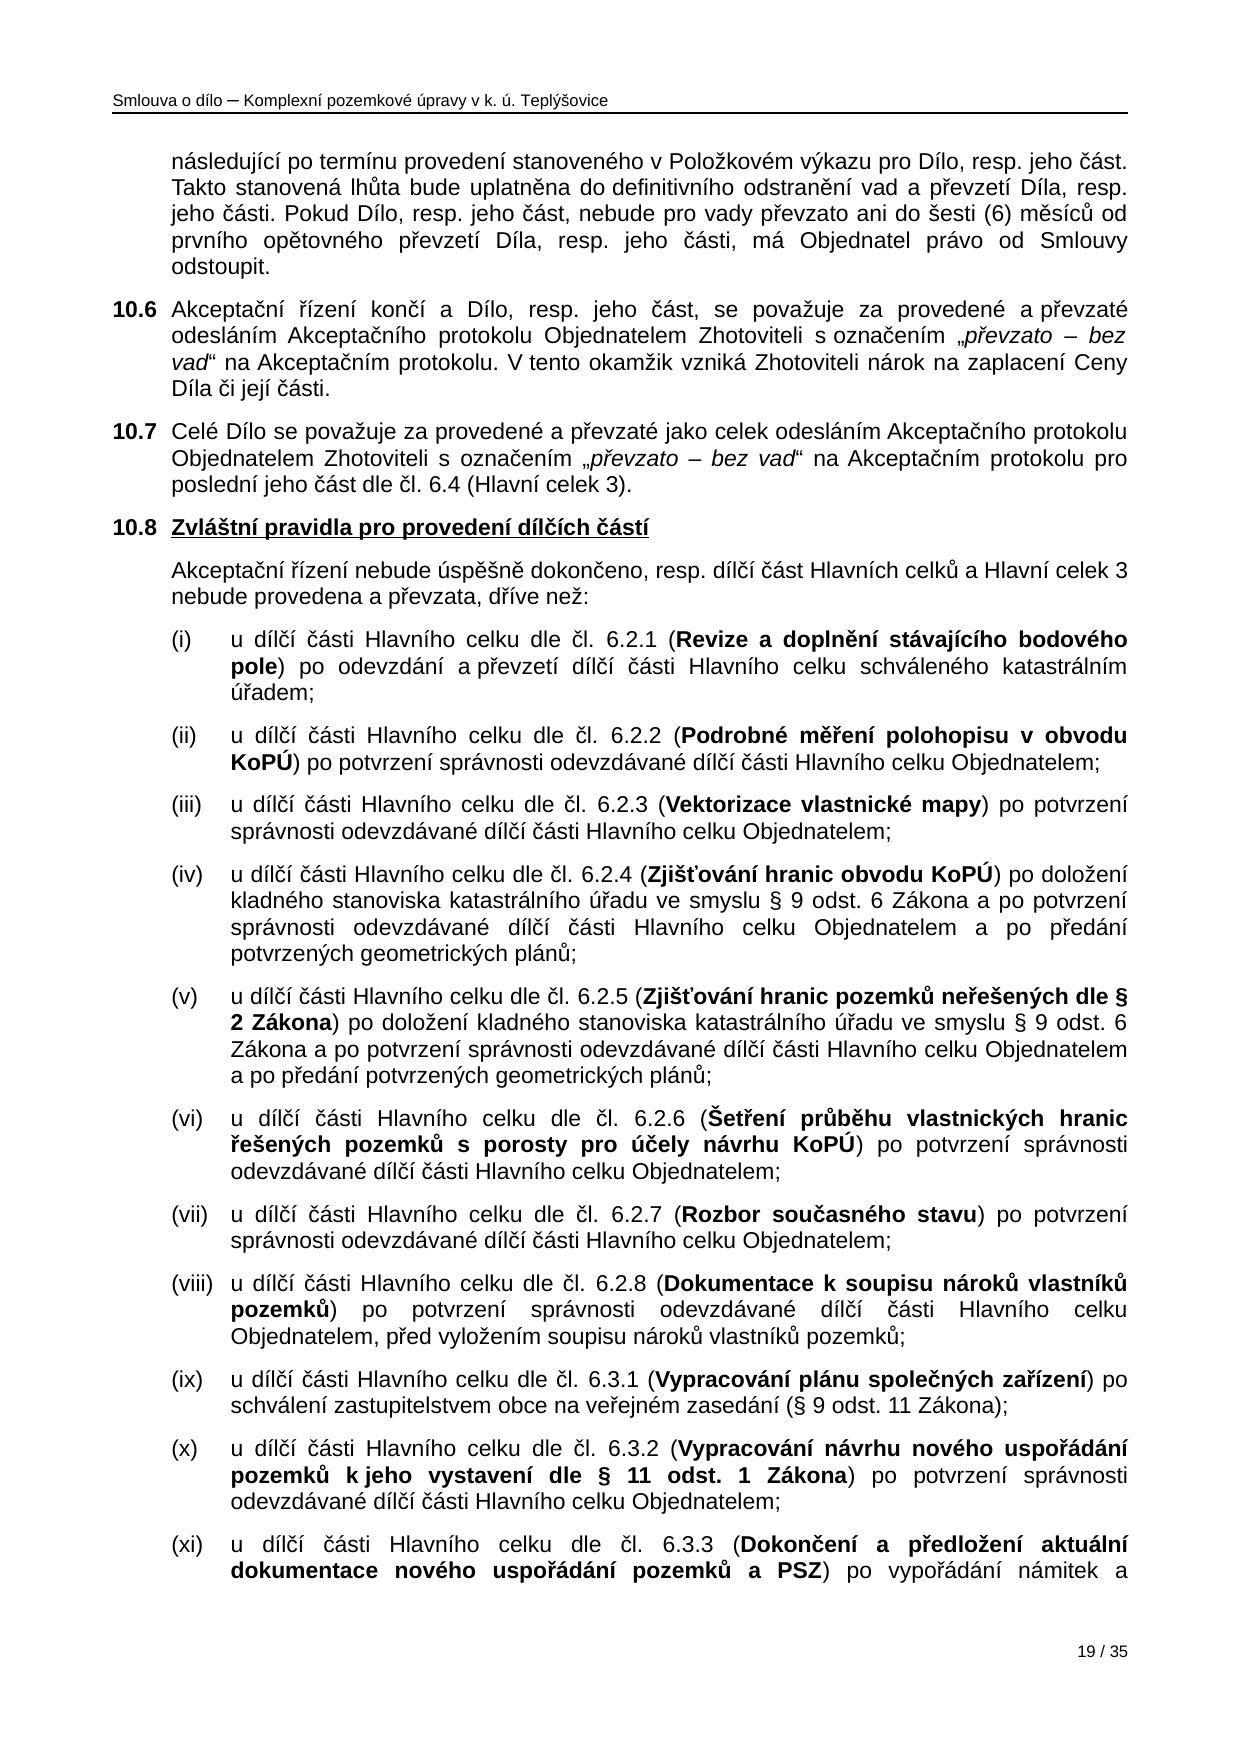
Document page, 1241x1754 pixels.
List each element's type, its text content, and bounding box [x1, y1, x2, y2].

list u dílčí části Hlavního celku dle čl. 6.2.8 (Dokumentace k soupisu nároků vlastníků pozemků) po potvrzení správnosti odevzdávané dílčí části Hlavního celku Objednatelem, před vyložením soupisu nároků vlastníků pozemků; [171, 1270, 1128, 1349]
text Zvláštní pravidla pro provedení dílčích částí [112, 514, 1128, 540]
list u dílčí části Hlavního celku dle čl. 6.2.7 (Rozbor současného stavu) po potvrzení správnosti odevzdávané dílčí části Hlavního celku Objednatelem; [171, 1201, 1128, 1253]
list u dílčí části Hlavního celku dle čl. 6.2.4 (Zjišťování hranic obvodu KoPÚ) po doložení kladného stanoviska katastrálního úřadu ve smyslu § 9 odst. 6 Zákona a po potvrzení správnosti odevzdávané dílčí části Hlavního celku Objednatelem a po předání potvrzených geometrických plánů; [171, 861, 1128, 966]
list u dílčí části Hlavního celku dle čl. 6.2.1 (Revize a doplnění stávajícího bodového pole) po odevzdání a převzetí dílčí části Hlavního celku schváleného katastrálním úřadem; [171, 626, 1128, 705]
list u dílčí části Hlavního celku dle čl. 6.2.6 (Šetření průběhu vlastnických hranic řešených pozemků s porosty pro účely návrhu KoPÚ) po potvrzení správnosti odevzdávané dílčí části Hlavního celku Objednatelem; [171, 1105, 1128, 1184]
list Akceptační řízení nebude úspěšně dokončeno, resp. dílčí část Hlavních celků a Hlavní celek 3 nebude provedena a převzata, dříve než: [171, 557, 1128, 610]
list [171, 1531, 1128, 1584]
list u dílčí části Hlavního celku dle čl. 6.2.3 (Vektorizace vlastnické mapy) po potvrzení správnosti odevzdávané dílčí části Hlavního celku Objednatelem; [171, 791, 1128, 844]
text Akceptační řízení končí a Dílo, resp. jeho část, se považuje za provedené a převzaté odesláním Akceptačního protokolu Objednatelem Zhotoviteli s označením „převzato – bez vad“ na Akceptačním protokolu. V tento okamžik vzniká Zhotoviteli nárok na zaplacení Ceny Díla či její části. [112, 296, 1128, 402]
list u dílčí části Hlavního celku dle čl. 6.3.1 (Vypracování plánu společných zařízení) po schválení zastupitelstvem obce na veřejném zasedání (§ 9 odst. 11 Zákona); [171, 1366, 1128, 1418]
list u dílčí části Hlavního celku dle čl. 6.2.5 (Zjišťování hranic pozemků neřešených dle § 2 Zákona) po doložení kladného stanoviska katastrálního úřadu ve smyslu § 9 odst. 6 Zákona a po potvrzení správnosti odevzdávané dílčí části Hlavního celku Objednatelem a po předání potvrzených geometrických plánů; [171, 983, 1128, 1088]
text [112, 148, 1128, 279]
list u dílčí části Hlavního celku dle čl. 6.3.2 (Vypracování návrhu nového uspořádání pozemků k jeho vystavení dle § 11 odst. 1 Zákona) po potvrzení správnosti odevzdávané dílčí části Hlavního celku Objednatelem; [171, 1435, 1128, 1514]
list u dílčí části Hlavního celku dle čl. 6.2.2 (Podrobné měření polohopisu v obvodu KoPÚ) po potvrzení správnosti odevzdávané dílčí části Hlavního celku Objednatelem; [171, 722, 1128, 775]
text Celé Dílo se považuje za provedené a převzaté jako celek odesláním Akceptačního protokolu Objednatelem Zhotoviteli s označením „převzato – bez vad“ na Akceptačním protokolu pro poslední jeho část dle čl. 6.4 (Hlavní celek 3). [112, 418, 1128, 497]
